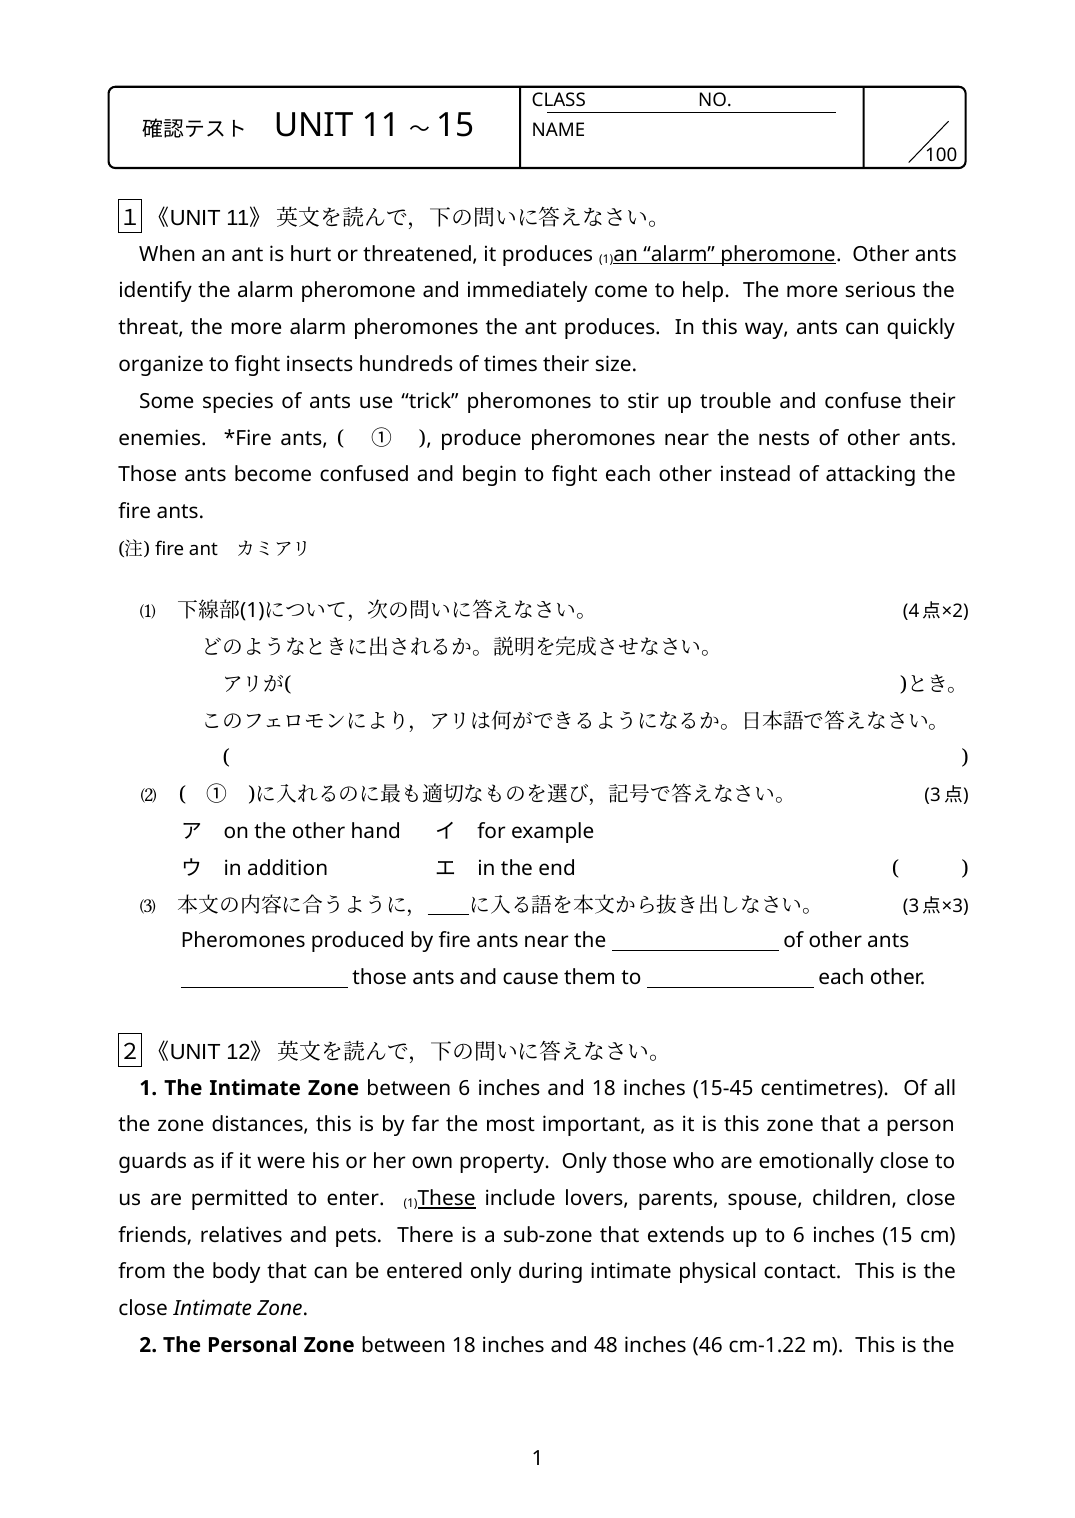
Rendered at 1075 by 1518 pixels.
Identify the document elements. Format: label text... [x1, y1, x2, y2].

text ⑴ 下線部(1)について，次の問いに答えなさい。 (4点×2) [118, 591, 957, 627]
text アリが( )とき。 [118, 664, 957, 701]
text When an ant is hurt or threatened, it produces (1)an “alarm” pheromone. Other ants identify the alarm pheromone and immediately come to help. The more serious the threat, the more alarm pheromones the ant produces. In this way, ants can quickly organize to fight insects hundreds of times their size. [118, 234, 957, 382]
text Some species of ants use “trick” pheromones to stir up trouble and confuse their enemies. *Fire ants, ( ① ), produce pheromones near the nests of other ants. Those ants become confused and begin to fight each other instead of attacking the fire ants. [118, 382, 957, 529]
text １ 《UNIT 11》 英文を読んで，下の問いに答えなさい。 [118, 198, 957, 234]
text those ants and cause them to each other. [181, 958, 957, 995]
text このフェロモンにより，アリは何ができるようになるか。日本語で答えなさい。 [118, 701, 957, 738]
text 1. The Intimate Zone between 6 inches and 18 inches (15-45 centimetres). Of all the zone distances, this is by far the most important, as it is this zone that a person guards as if it were his or her own property. Only those who are emotionally close to us are permitted to enter. (1)These include lovers, parents, spouse, children, close friends, relatives and pets. There is a sub-zone that extends up to 6 inches (15 cm) from the body that can be entered only during intimate physical contact. This is the close Intimate Zone. [118, 1068, 957, 1326]
text ２ 《UNIT 12》 英文を読んで，下の問いに答えなさい。 [118, 1032, 957, 1068]
text ウ in addition エ in the end ( ) [140, 848, 957, 885]
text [118, 1326, 957, 1363]
text ( ) [118, 738, 957, 774]
text Pheromones produced by fire ants near the of other ants [181, 921, 957, 958]
text (注) fire ant カミアリ [118, 529, 957, 566]
text ⑶ 本文の内容に合うように， に入る語を本文から抜き出しなさい。 (3点×3) [118, 885, 957, 921]
text ア on the other hand イ for example [140, 811, 957, 848]
text どのようなときに出されるか。説明を完成させなさい。 [118, 627, 957, 664]
text ⑵ ( ① )に入れるのに最も適切なものを選び，記号で答えなさい。 (3点) [140, 774, 957, 811]
